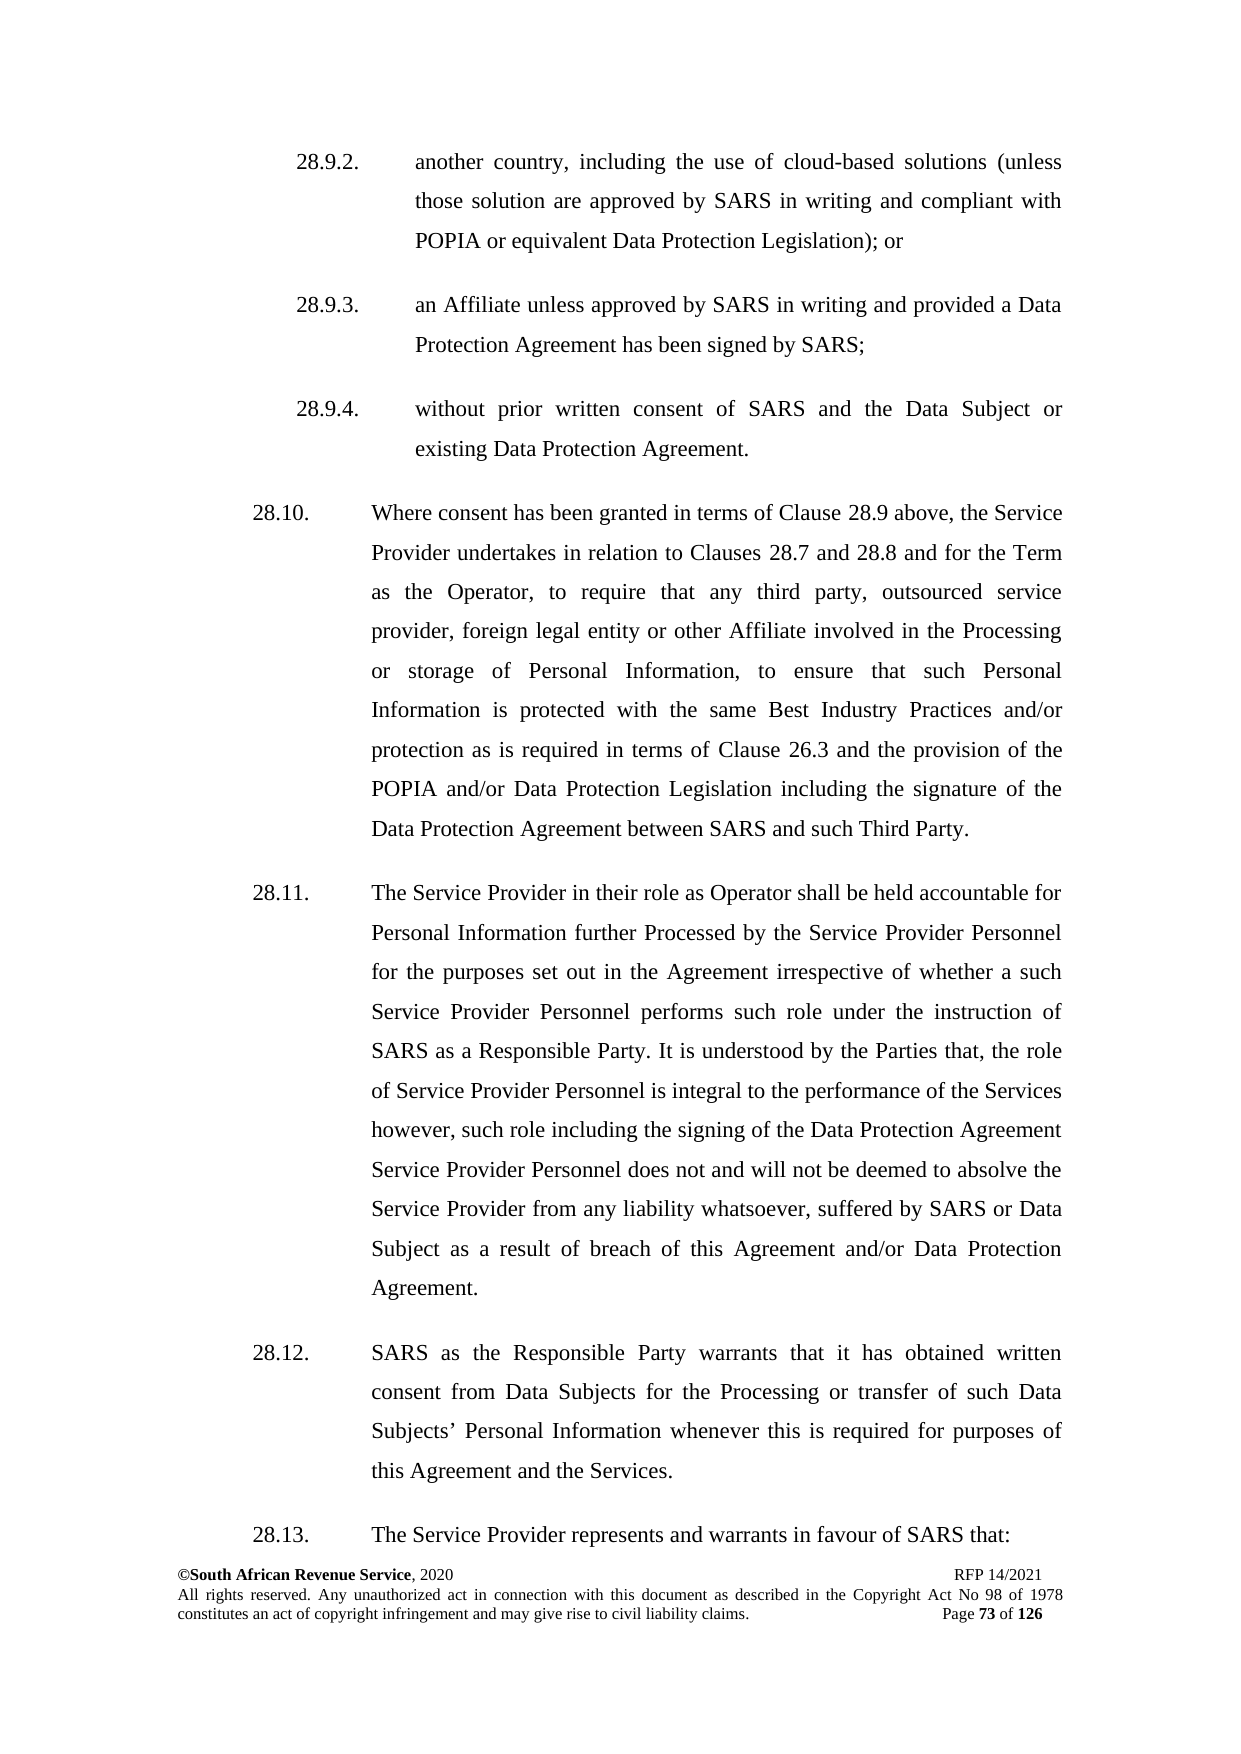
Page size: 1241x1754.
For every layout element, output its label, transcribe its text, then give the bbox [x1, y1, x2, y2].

list The Service Provider represents and warrants in favour of SARS that: [252, 1522, 1063, 1548]
list an Affiliate unless approved by SARS in writing and provided a Data Protection Agreement has been signed by SARS; [296, 291, 1063, 357]
list another country, including the use of cloud-based solutions (unless those solution are approved by SARS in writing and compliant with POPIA or equivalent Data Protection Legislation); or [296, 148, 1063, 253]
list SARS as the Responsible Party warrants that it has obtained written consent from Data Subjects for the Processing or transfer of such Data Subjects’ Personal Information whenever this is required for purposes of this Agreement and the Services. [252, 1339, 1063, 1483]
list The Service Provider in their role as Operator shall be held accountable for Personal Information further Processed by the Service Provider Personnel for the purposes set out in the Agreement irrespective of whether a such Service Provider Personnel performs such role under the instruction of SARS as a Responsible Party. It is understood by the Parties that, the role of Service Provider Personnel is integral to the performance of the Services however, such role including the signing of the Data Protection Agreement Service Provider Personnel does not and will not be deemed to absolve the Service Provider from any liability whatsoever, suffered by SARS or Data Subject as a result of breach of this Agreement and/or Data Protection Agreement. [252, 879, 1063, 1301]
list Where consent has been granted in terms of Clause 28.9 above, the Service Provider undertakes in relation to Clauses 28.7 and 28.8 and for the Term as the Operator, to require that any third party, outsourced service provider, foreign legal entity or other Affiliate involved in the Processing or storage of Personal Information, to ensure that such Personal Information is protected with the same Best Industry Practices and/or protection as is required in terms of Clause 26.3 and the provision of the POPIA and/or Data Protection Legislation including the signature of the Data Protection Agreement between SARS and such Third Party. [252, 499, 1063, 841]
list without prior written consent of SARS and the Data Subject or existing Data Protection Agreement. [296, 395, 1063, 461]
